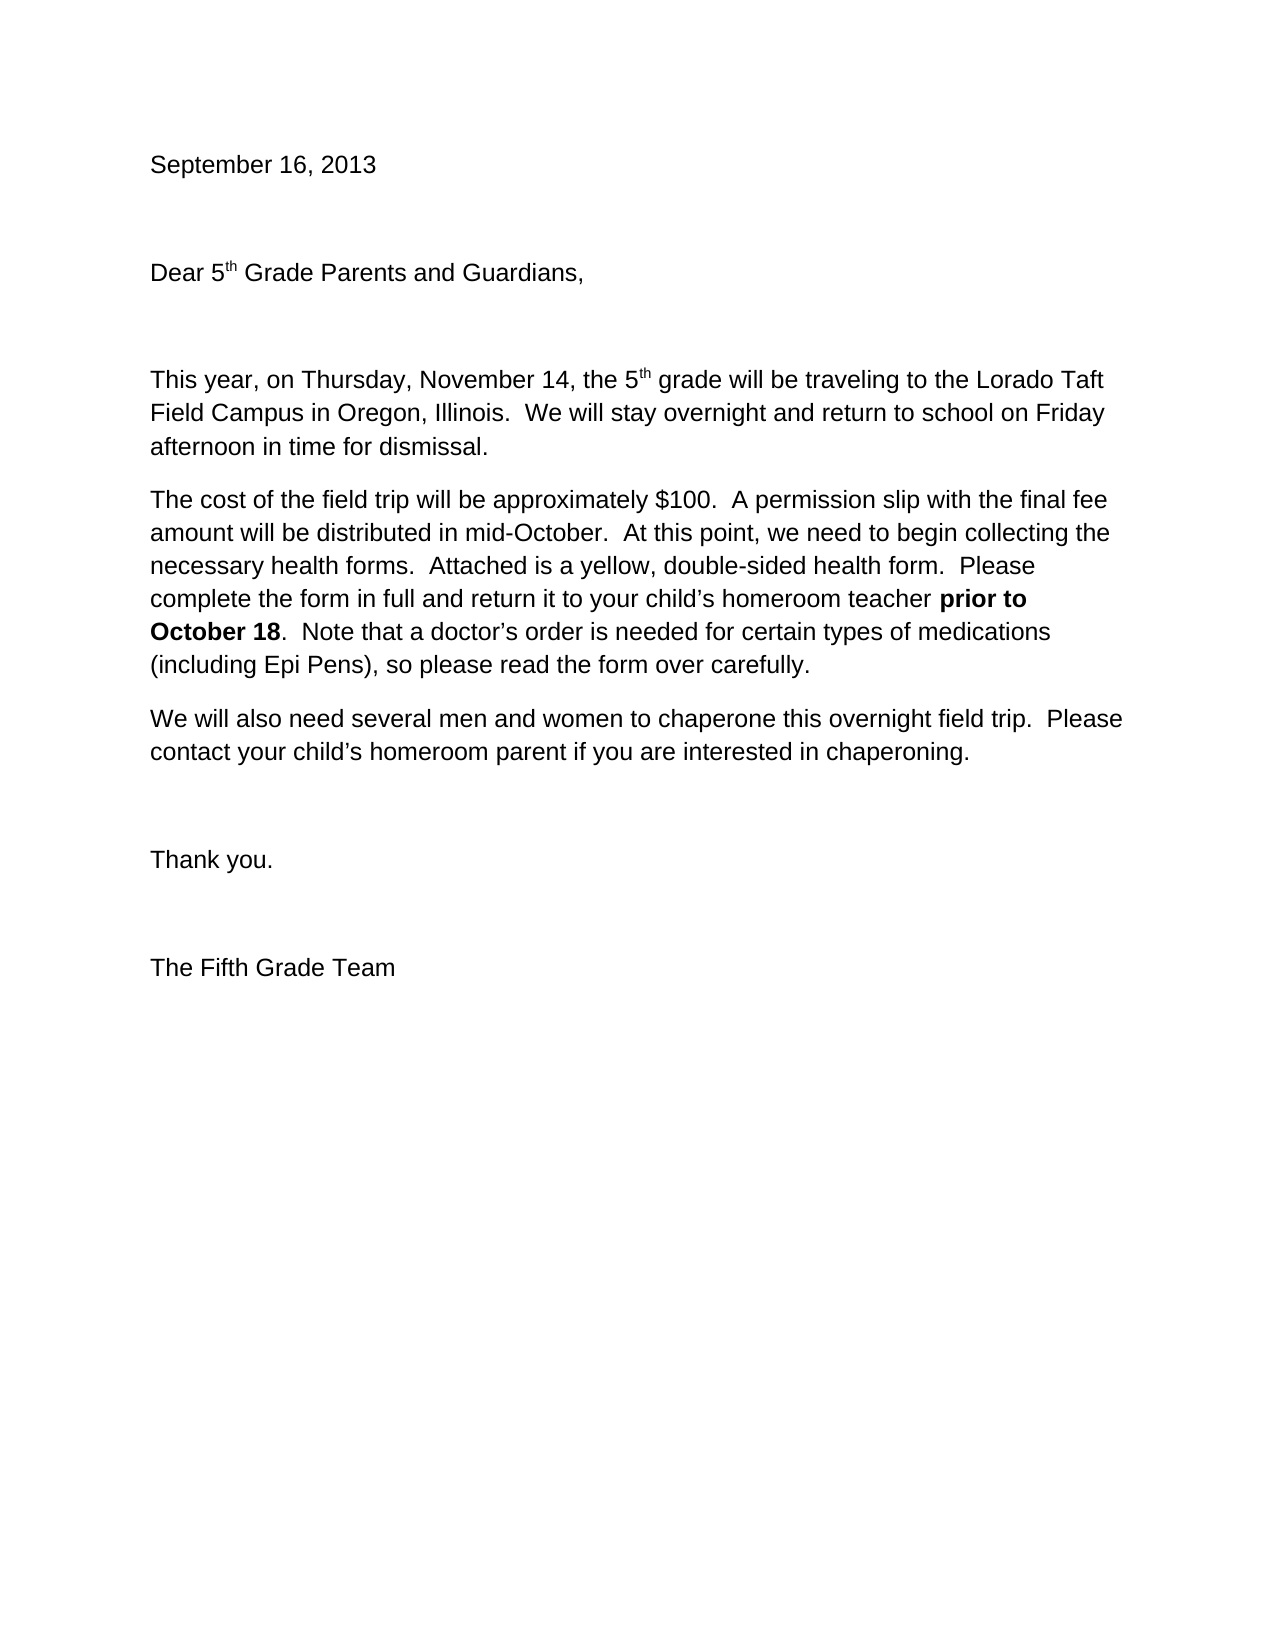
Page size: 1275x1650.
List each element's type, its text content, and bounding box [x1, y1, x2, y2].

text Thank you. [150, 845, 1125, 874]
text This year, on Thursday, November 14, the 5th grade will be traveling to the Lorado Taft Field Campus in Oregon, Illinois. We will stay overnight and return to school on Friday afternoon in time for dismissal. [150, 365, 1125, 460]
text The Fifth Grade Team [150, 953, 1125, 981]
text September 16, 2013 [150, 150, 1125, 179]
text Dear 5th Grade Parents and Guardians, [150, 258, 1125, 286]
text The cost of the field trip will be approximately $100. A permission slip with the final fee amount will be distributed in mid-October. At this point, we need to begin collecting the necessary health forms. Attached is a yellow, double-sided health form. Please complete the form in full and return it to your child’s homeroom teacher prior to October 18. Note that a doctor’s order is needed for certain types of medications (including Epi Pens), so please read the form over carefully. [150, 485, 1125, 679]
text We will also need several men and women to chaperone this overnight field trip. Please contact your child’s homeroom parent if you are interested in chaperoning. [150, 704, 1125, 766]
